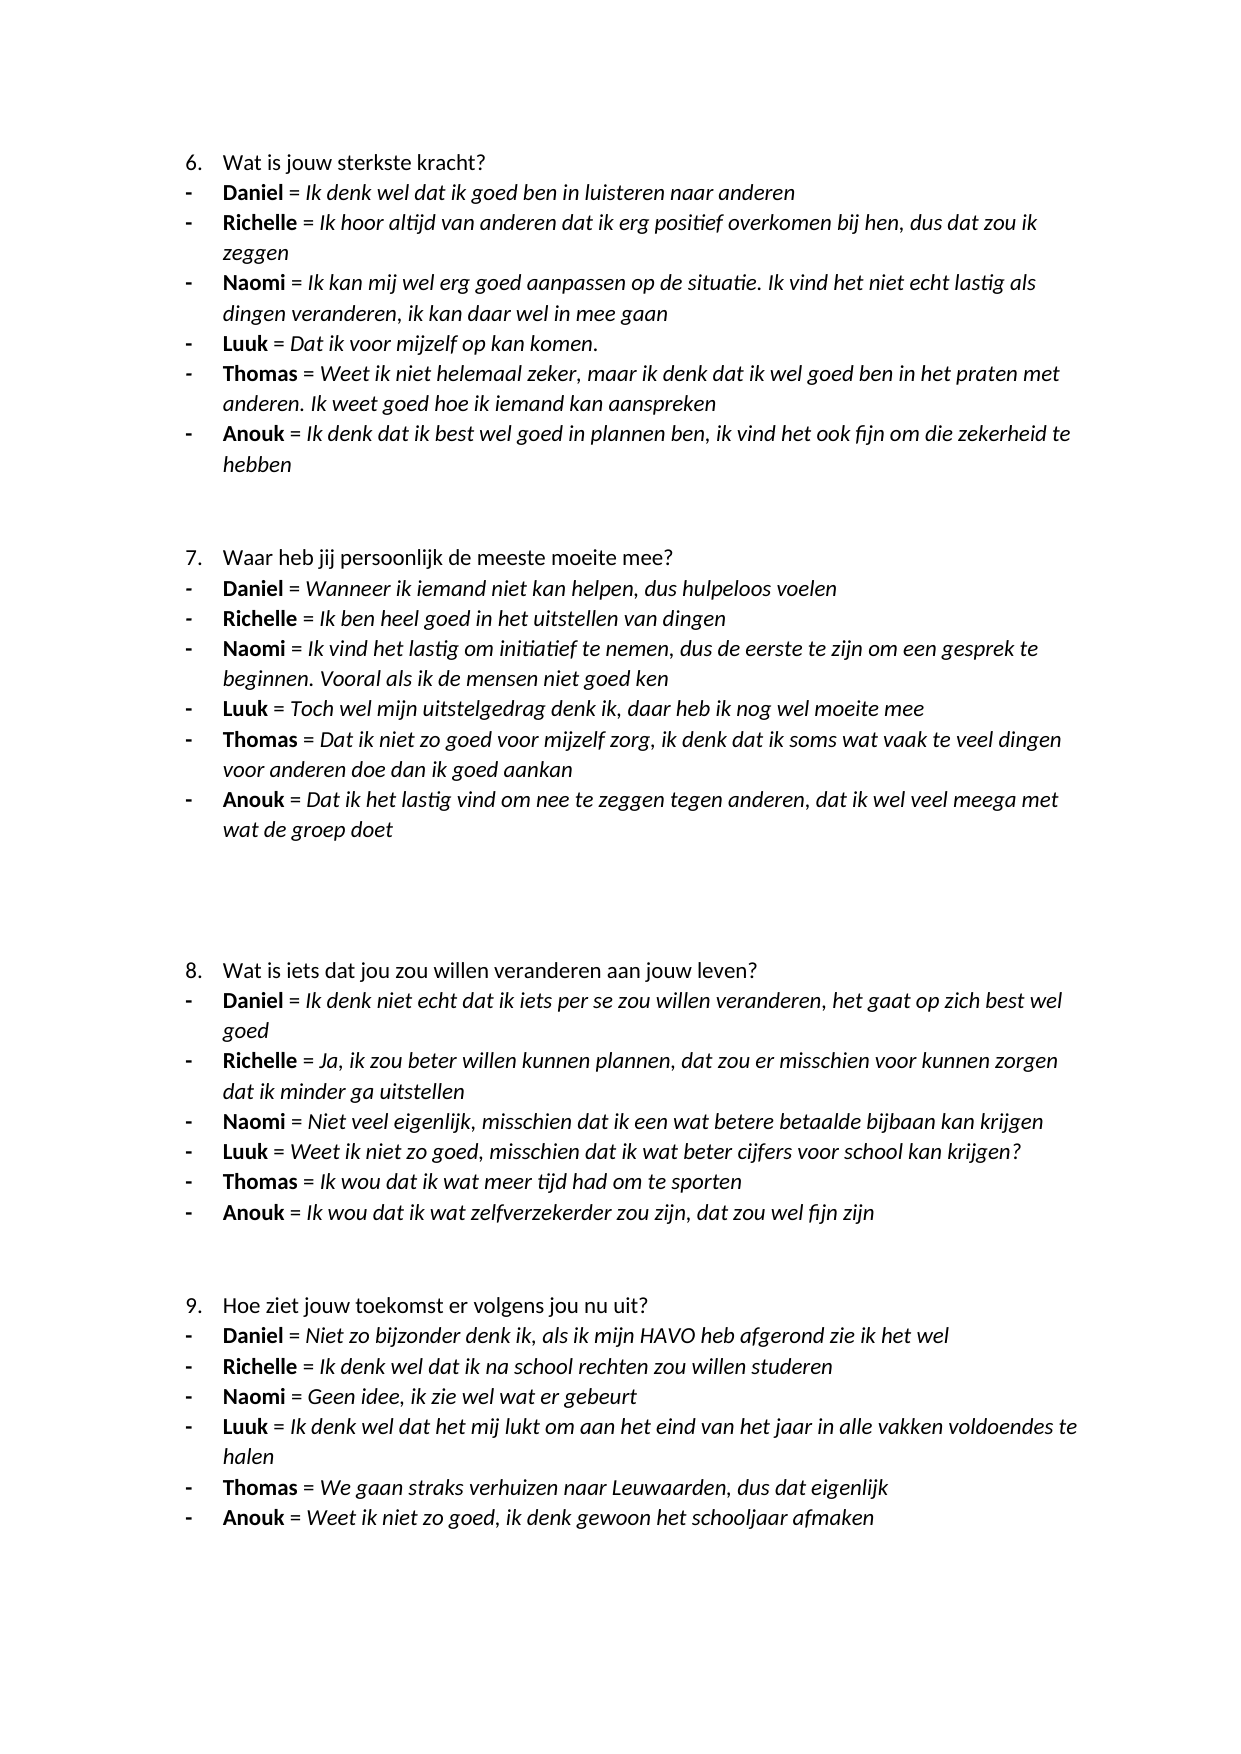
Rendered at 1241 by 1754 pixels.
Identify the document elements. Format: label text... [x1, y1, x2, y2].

list Richelle = Ja, ik zou beter willen kunnen plannen, dat zou er misschien voor kunnen zorgen dat ik minder ga uitstellen [185, 1047, 1093, 1105]
list Luuk = Dat ik voor mijzelf op kan komen. [185, 329, 1093, 357]
list Daniel = Ik denk wel dat ik goed ben in luisteren naar anderen [185, 178, 1093, 206]
list Anouk = Weet ik niet zo goed, ik denk gewoon het schooljaar afmaken [185, 1503, 1093, 1531]
list Thomas = Dat ik niet zo goed voor mijzelf zorg, ik denk dat ik soms wat vaak te veel dingen voor anderen doe dan ik goed aankan [185, 725, 1093, 783]
list Naomi = Ik vind het lastig om initiatief te nemen, dus de eerste te zijn om een gesprek te beginnen. Vooral als ik de mensen niet goed ken [185, 634, 1093, 692]
list Thomas = Ik wou dat ik wat meer tijd had om te sporten [185, 1167, 1093, 1195]
list Daniel = Niet zo bijzonder denk ik, als ik mijn HAVO heb afgerond zie ik het wel [185, 1322, 1093, 1349]
list Daniel = Wanneer ik iemand niet kan helpen, dus hulpeloos voelen [185, 574, 1093, 602]
list Daniel = Ik denk niet echt dat ik iets per se zou willen veranderen, het gaat op zich best wel goed [185, 986, 1093, 1044]
list Thomas = We gaan straks verhuizen naar Leuwaarden, dus dat eigenlijk [185, 1473, 1093, 1501]
list Anouk = Dat ik het lastig vind om nee te zeggen tegen anderen, dat ik wel veel meega met wat de groep doet [185, 785, 1093, 843]
list Hoe ziet jouw toekomst er volgens jou nu uit? [185, 1291, 1093, 1319]
list Naomi = Geen idee, ik zie wel wat er gebeurt [185, 1382, 1093, 1410]
list Luuk = Toch wel mijn uitstelgedrag denk ik, daar heb ik nog wel moeite mee [185, 694, 1093, 722]
list Anouk = Ik wou dat ik wat zelfverzekerder zou zijn, dat zou wel fijn zijn [185, 1198, 1093, 1226]
list Naomi = Ik kan mij wel erg goed aanpassen op de situatie. Ik vind het niet echt lastig als dingen veranderen, ik kan daar wel in mee gaan [185, 268, 1093, 327]
list Richelle = Ik ben heel goed in het uitstellen van dingen [185, 604, 1093, 632]
list Richelle = Ik denk wel dat ik na school rechten zou willen studeren [185, 1352, 1093, 1380]
list Waar heb jij persoonlijk de meeste moeite mee? [185, 543, 1093, 571]
list Richelle = Ik hoor altijd van anderen dat ik erg positief overkomen bij hen, dus dat zou ik zeggen [185, 208, 1093, 266]
list Luuk = Weet ik niet zo goed, misschien dat ik wat beter cijfers voor school kan krijgen? [185, 1137, 1093, 1165]
list Thomas = Weet ik niet helemaal zeker, maar ik denk dat ik wel goed ben in het praten met anderen. Ik weet goed hoe ik iemand kan aanspreken [185, 359, 1093, 417]
list Anouk = Ik denk dat ik best wel goed in plannen ben, ik vind het ook fijn om die zekerheid te hebben [185, 419, 1093, 478]
list Wat is iets dat jou zou willen veranderen aan jouw leven? [185, 956, 1093, 984]
list Luuk = Ik denk wel dat het mij lukt om aan het eind van het jaar in alle vakken voldoendes te halen [185, 1412, 1093, 1470]
list Wat is jouw sterkste kracht? [185, 148, 1093, 176]
list Naomi = Niet veel eigenlijk, misschien dat ik een wat betere betaalde bijbaan kan krijgen [185, 1107, 1093, 1135]
